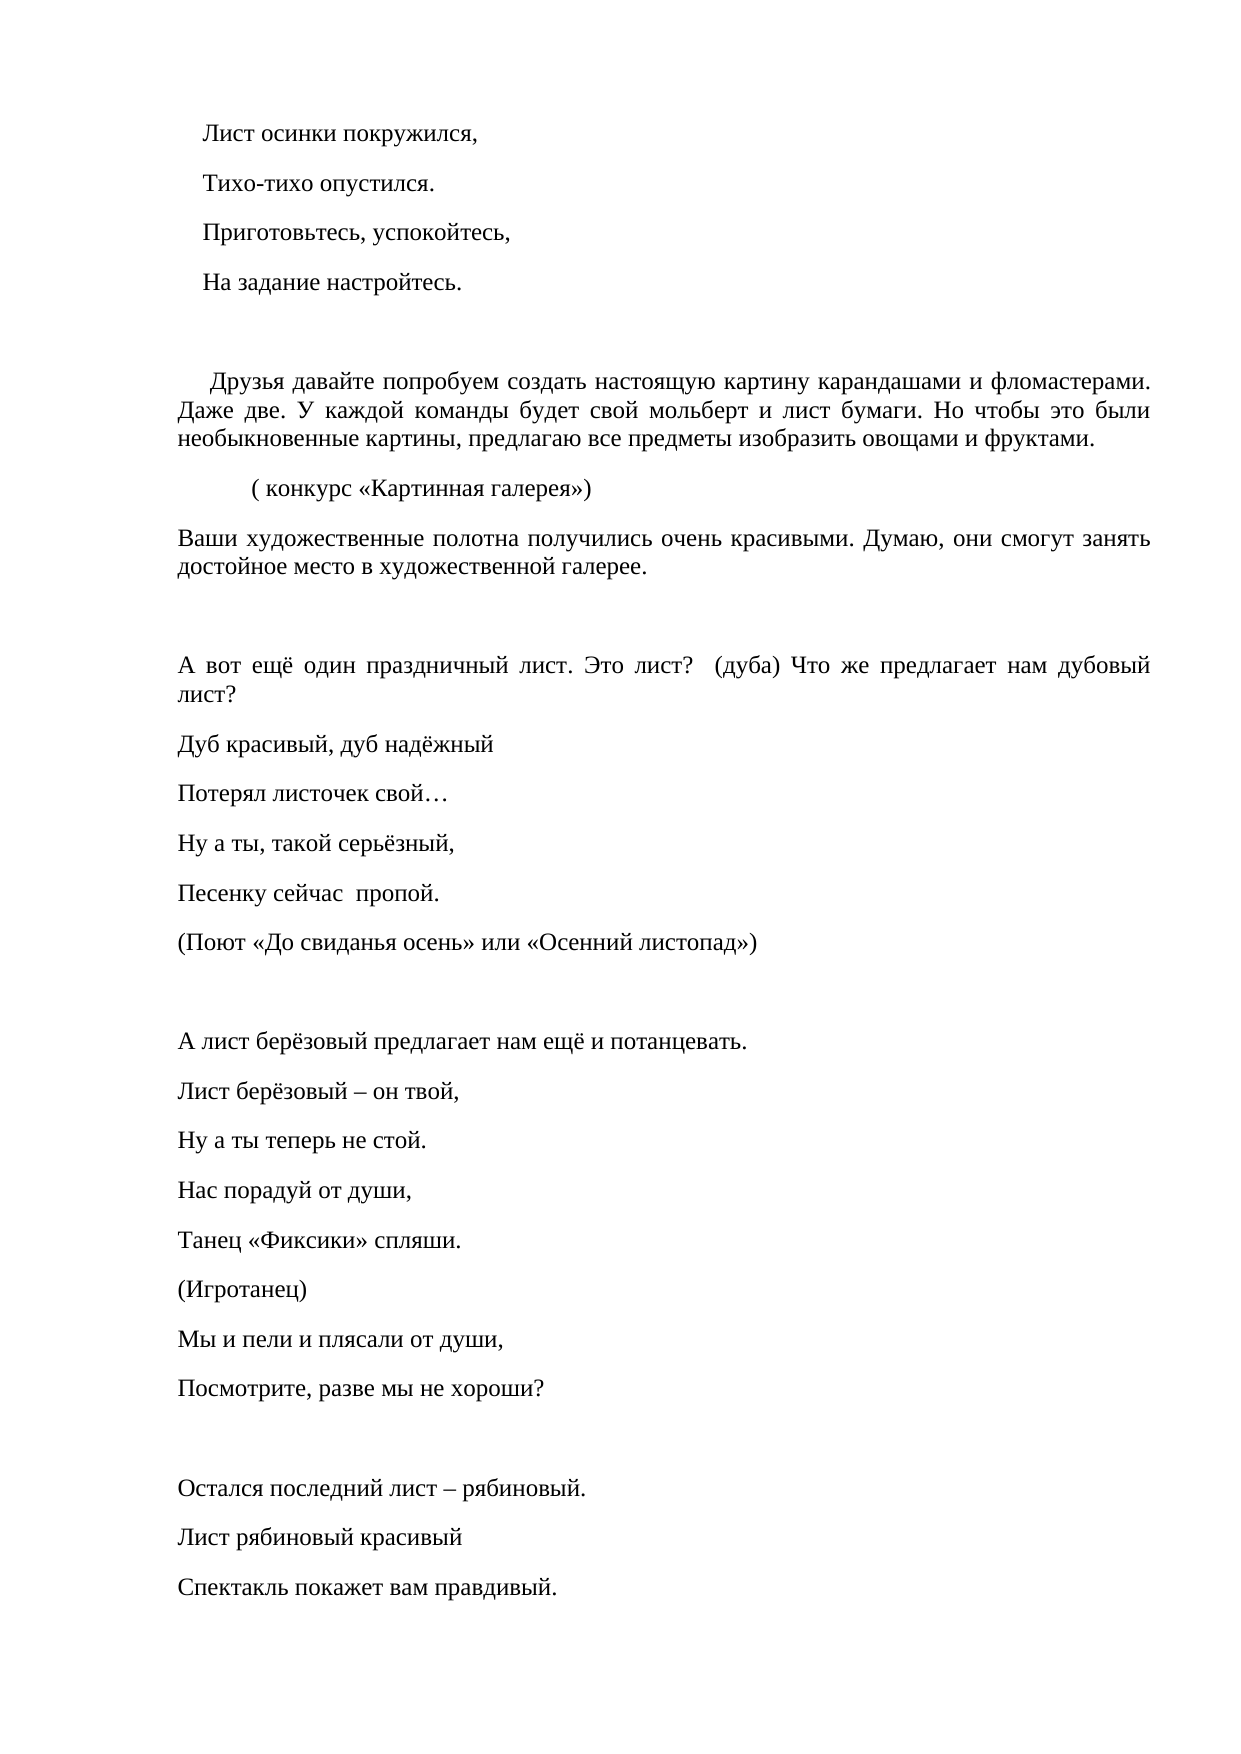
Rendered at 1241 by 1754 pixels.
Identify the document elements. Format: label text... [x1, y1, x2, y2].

text Спектакль покажет вам правдивый. [177, 1572, 1152, 1601]
text Приготовьтесь, успокойтесь, [177, 217, 1152, 246]
text Дуб красивый, дуб надёжный [177, 729, 1152, 758]
text А лист берёзовый предлагает нам ещё и потанцевать. [177, 1026, 1152, 1055]
text Танец «Фиксики» спляши. [177, 1225, 1152, 1253]
text ( конкурс «Картинная галерея») [177, 473, 1152, 502]
text Мы и пели и плясали от души, [177, 1324, 1152, 1353]
text Тихо-тихо опустился. [177, 168, 1152, 196]
text Потерял листочек свой… [177, 778, 1152, 807]
text Ну а ты, такой серьёзный, [177, 828, 1152, 857]
text Лист берёзовый – он твой, [177, 1076, 1152, 1105]
text Лист рябиновый красивый [177, 1522, 1152, 1551]
text Посмотрите, разве мы не хороши? [177, 1373, 1152, 1402]
text (Игротанец) [177, 1274, 1152, 1303]
text Друзья давайте попробуем создать настоящую картину карандашами и фломастерами. Даже две. У каждой команды будет свой мольберт и лист бумаги. Но чтобы это были необыкновенные картины, предлагаю все предметы изобразить овощами и фруктами. [177, 366, 1152, 452]
text Песенку сейчас пропой. [177, 878, 1152, 906]
text (Поют «До свиданья осень» или «Осенний листопад») [177, 927, 1152, 956]
text Ну а ты теперь не стой. [177, 1126, 1152, 1154]
text Ваши художественные полотна получились очень красивыми. Думаю, они смогут занять достойное место в художественной галерее. [177, 523, 1152, 580]
text Нас порадуй от души, [177, 1175, 1152, 1204]
text Лист осинки покружился, [177, 118, 1152, 147]
text На задание настройтесь. [177, 267, 1152, 296]
text Остался последний лист – рябиновый. [177, 1473, 1152, 1501]
text А вот ещё один праздничный лист. Это лист? (дуба) Что же предлагает нам дубовый лист? [177, 651, 1152, 708]
